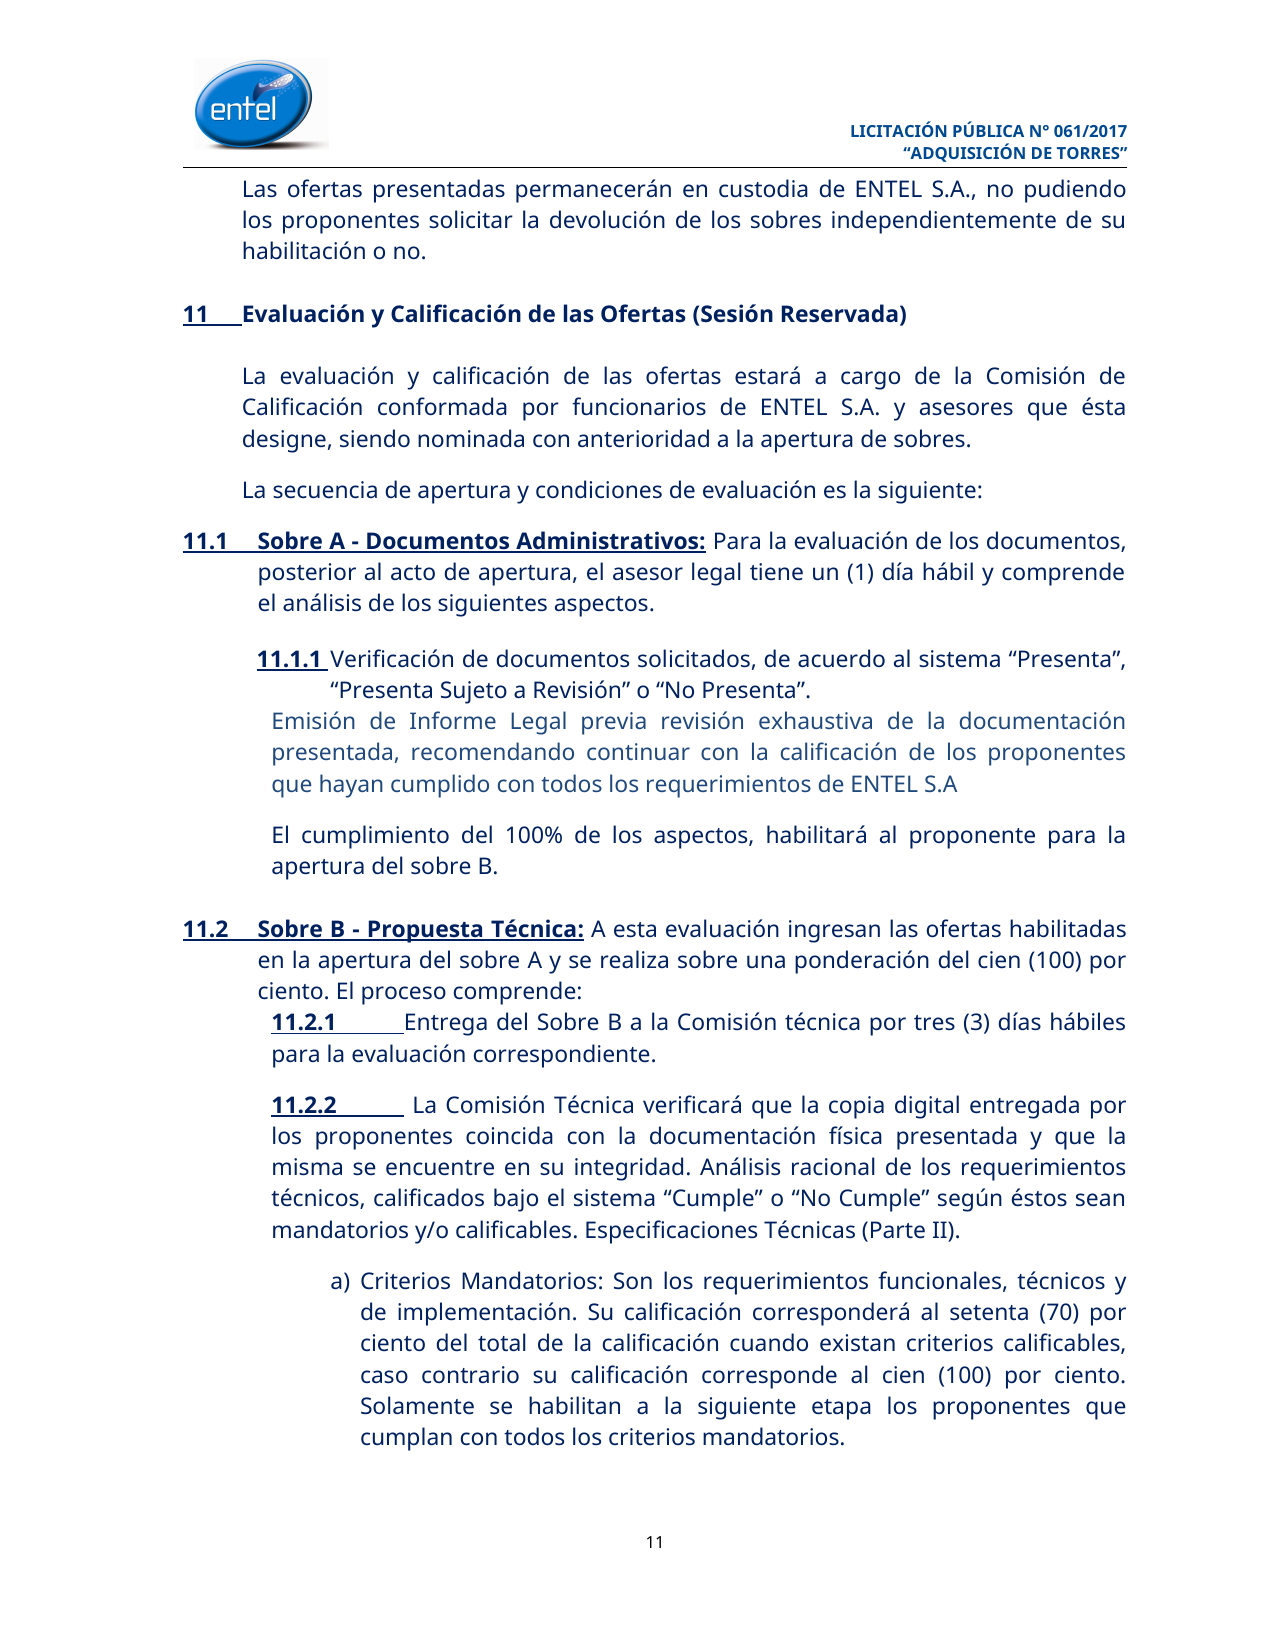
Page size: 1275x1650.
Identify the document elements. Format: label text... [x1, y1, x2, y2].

text La evaluación y calificación de las ofertas estará a cargo de la Comisión de Calificación conformada por funcionarios de ENTEL S.A. y asesores que ésta designe, siendo nominada con anterioridad a la apertura de sobres. [242, 360, 1127, 454]
text El cumplimiento del 100% de los aspectos, habilitará al proponente para la apertura del sobre B. [271, 819, 1127, 881]
list La Comisión Técnica verificará que la copia digital entregada por los proponentes coincida con la documentación física presentada y que la misma se encuentre en su integridad. Análisis racional de los requerimientos técnicos, calificados bajo el sistema “Cumple” o “No Cumple” según éstos sean mandatorios y/o calificables. Especificaciones Técnicas (Parte II). [271, 1089, 1127, 1245]
list Entrega del Sobre B a la Comisión técnica por tres (3) días hábiles para la evaluación correspondiente. [271, 1006, 1127, 1069]
text Las ofertas presentadas permanecerán en custodia de ENTEL S.A., no pudiendo los proponentes solicitar la devolución de los sobres independientemente de su habilitación o no. [242, 172, 1127, 266]
list Verificación de documentos solicitados, de acuerdo al sistema “Presenta”, “Presenta Sujeto a Revisión” o “No Presenta”. [256, 643, 1127, 705]
list Sobre B - Propuesta Técnica: A esta evaluación ingresan las ofertas habilitadas en la apertura del sobre A y se realiza sobre una ponderación del cien (100) por ciento. El proceso comprende: [182, 912, 1127, 1006]
list Criterios Mandatorios: Son los requerimientos funcionales, técnicos y de implementación. Su calificación corresponderá al setenta (70) por ciento del total de la calificación cuando existan criterios calificables, caso contrario su calificación corresponde al cien (100) por ciento. Solamente se habilitan a la siguiente etapa los proponentes que cumplan con todos los criterios mandatorios. [330, 1265, 1127, 1452]
picture [194, 58, 330, 150]
text La secuencia de apertura y condiciones de evaluación es la siguiente: [242, 474, 1127, 505]
list Evaluación y Calificación de las Ofertas (Sesión Reservada) [182, 297, 1127, 329]
list Sobre A - Documentos Administrativos: Para la evaluación de los documentos, posterior al acto de apertura, el asesor legal tiene un (1) día hábil y comprende el análisis de los siguientes aspectos. [182, 525, 1127, 618]
list Emisión de Informe Legal previa revisión exhaustiva de la documentación presentada, recomendando continuar con la calificación de los proponentes que hayan cumplido con todos los requerimientos de ENTEL S.A [271, 705, 1127, 799]
